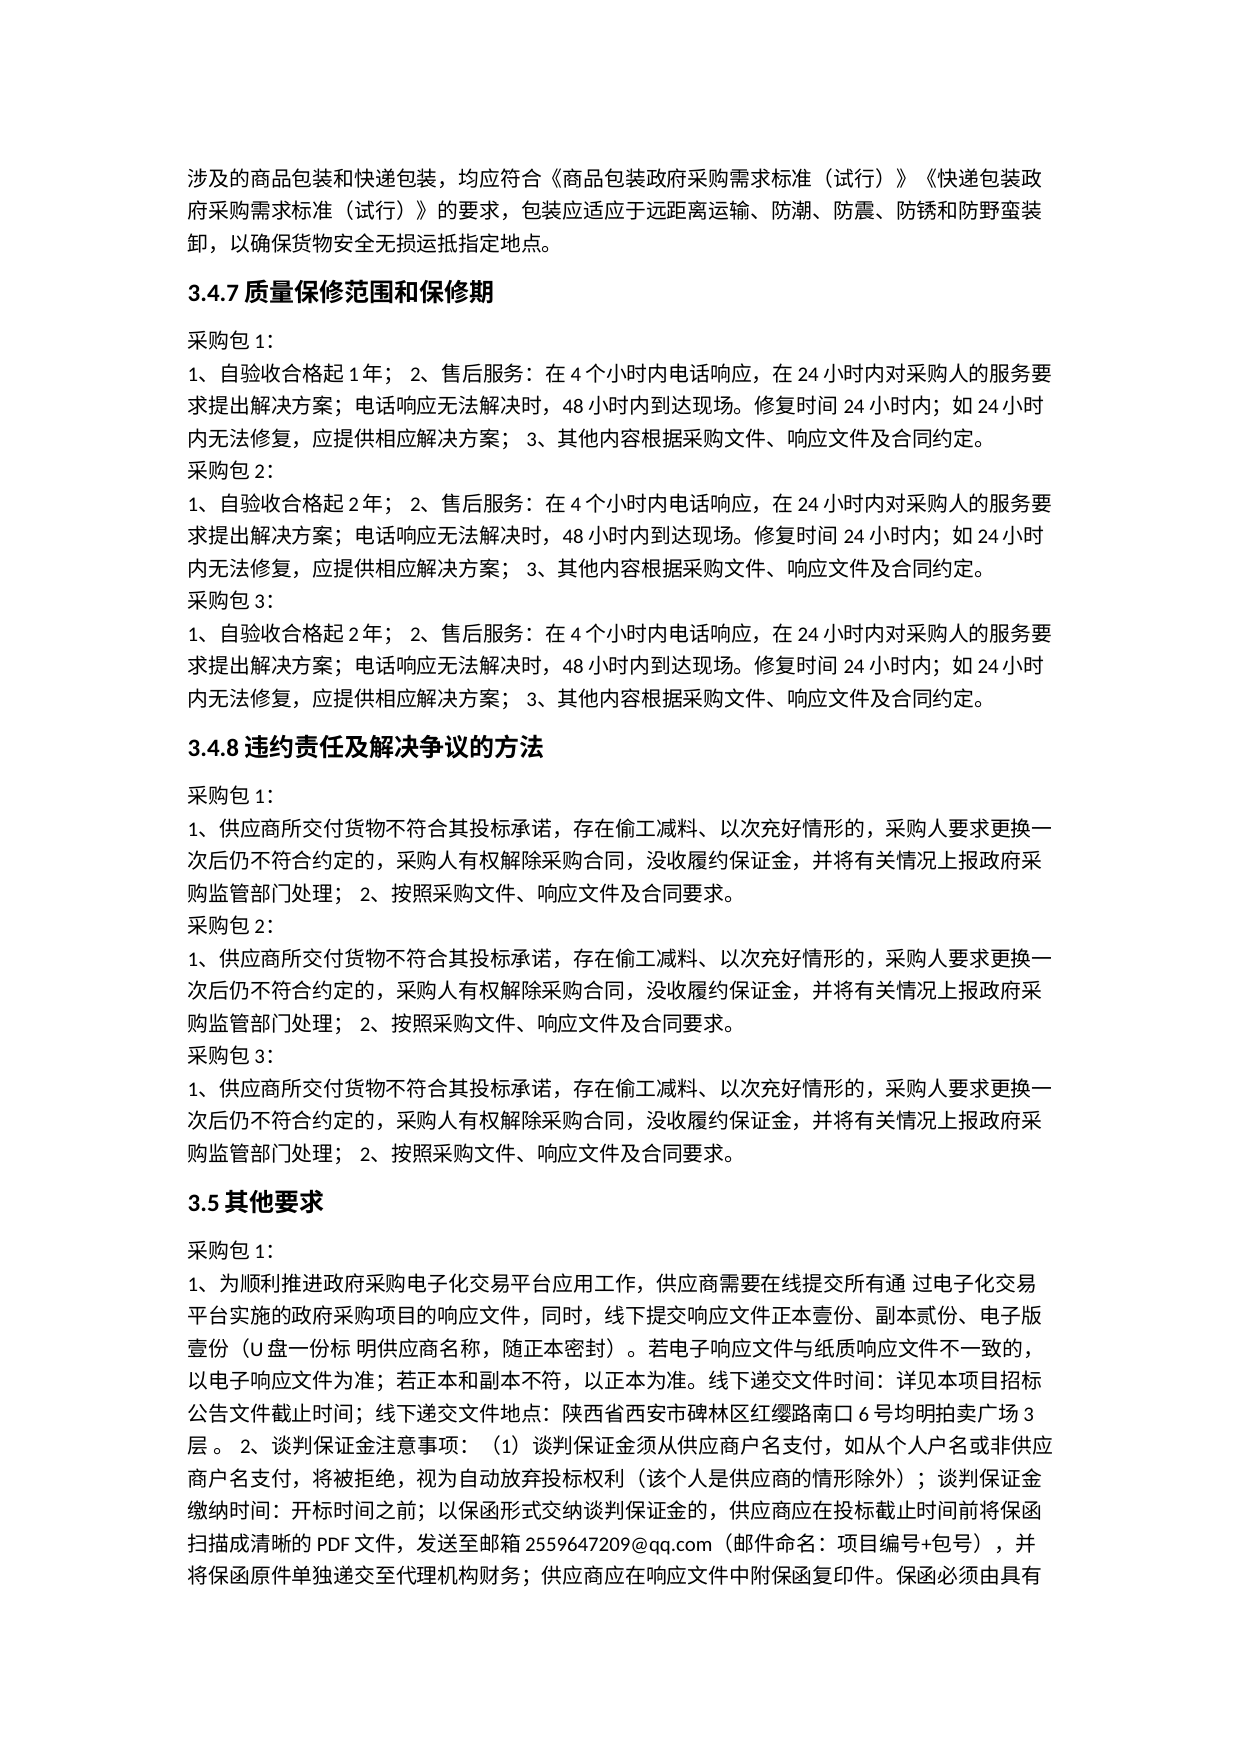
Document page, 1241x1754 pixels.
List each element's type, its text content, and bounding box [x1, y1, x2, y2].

text 采购包1： [187, 324, 1053, 357]
text 采购包3： [187, 1039, 1053, 1072]
text 3.4.7质量保修范围和保修期 [187, 259, 1053, 324]
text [187, 1267, 1053, 1592]
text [187, 162, 1053, 259]
text 3.5其他要求 [187, 1169, 1053, 1234]
text 1、自验收合格起2年； 2、售后服务：在4个小时内电话响应，在24小时内对采购人的服务要求提出解决方案；电话响应无法解决时，48小时内到达现场。修复时间 24 小时内；如24小时内无法修复，应提供相应解决方案； 3、其他内容根据采购文件、响应文件及合同约定。 [187, 617, 1053, 714]
text 采购包2： [187, 454, 1053, 487]
text 采购包3： [187, 584, 1053, 617]
text 1、供应商所交付货物不符合其投标承诺，存在偷工减料、以次充好情形的，采购人要求更换一次后仍不符合约定的，采购人有权解除采购合同，没收履约保证金，并将有关情况上报政府采购监管部门处理； 2、按照采购文件、响应文件及合同要求。 [187, 812, 1053, 909]
text 1、供应商所交付货物不符合其投标承诺，存在偷工减料、以次充好情形的，采购人要求更换一次后仍不符合约定的，采购人有权解除采购合同，没收履约保证金，并将有关情况上报政府采购监管部门处理； 2、按照采购文件、响应文件及合同要求。 [187, 1072, 1053, 1169]
text 3.4.8违约责任及解决争议的方法 [187, 714, 1053, 779]
text 采购包1： [187, 1234, 1053, 1267]
text 1、自验收合格起2年； 2、售后服务：在4个小时内电话响应，在24小时内对采购人的服务要求提出解决方案；电话响应无法解决时，48小时内到达现场。修复时间 24 小时内；如24小时内无法修复，应提供相应解决方案； 3、其他内容根据采购文件、响应文件及合同约定。 [187, 487, 1053, 584]
text 采购包1： [187, 779, 1053, 812]
text 1、供应商所交付货物不符合其投标承诺，存在偷工减料、以次充好情形的，采购人要求更换一次后仍不符合约定的，采购人有权解除采购合同，没收履约保证金，并将有关情况上报政府采购监管部门处理； 2、按照采购文件、响应文件及合同要求。 [187, 942, 1053, 1039]
text 采购包2： [187, 909, 1053, 942]
text 1、自验收合格起1年； 2、售后服务：在4个小时内电话响应，在24小时内对采购人的服务要求提出解决方案；电话响应无法解决时，48小时内到达现场。修复时间 24 小时内；如24小时内无法修复，应提供相应解决方案； 3、其他内容根据采购文件、响应文件及合同约定。 [187, 357, 1053, 454]
